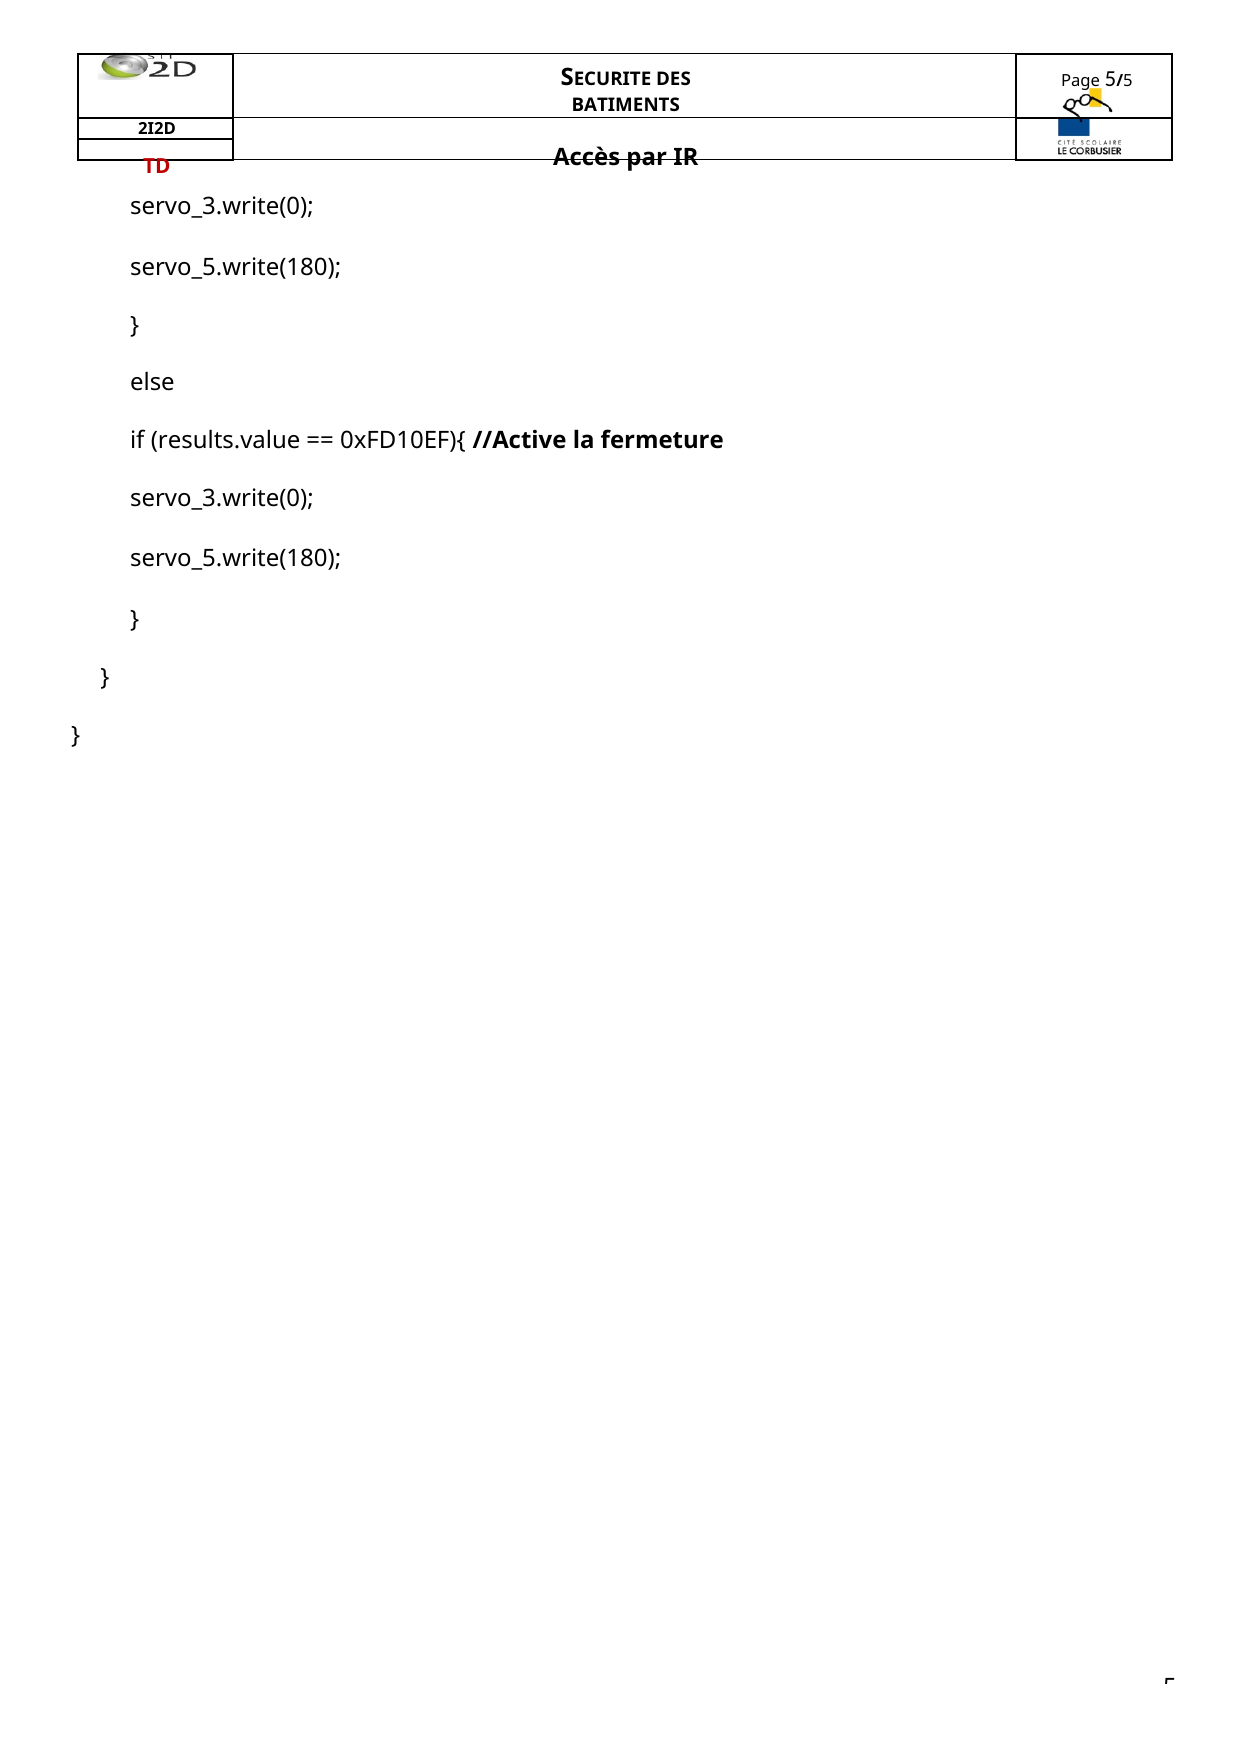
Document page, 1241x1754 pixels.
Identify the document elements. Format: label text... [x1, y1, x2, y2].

text else [130, 365, 1190, 398]
picture [1057, 119, 1122, 155]
picture [97, 55, 196, 80]
text } [130, 310, 1190, 339]
picture [1057, 88, 1122, 117]
text servo_3.write(0); servo_5.write(180); [130, 189, 344, 282]
text } [71, 717, 1190, 750]
text } [130, 602, 1190, 634]
text servo_3.write(0); servo_5.write(180); [130, 480, 344, 574]
text } [100, 660, 1190, 692]
text if (results.value == 0xFD10EF){ //Active la fermeture [130, 423, 1190, 455]
